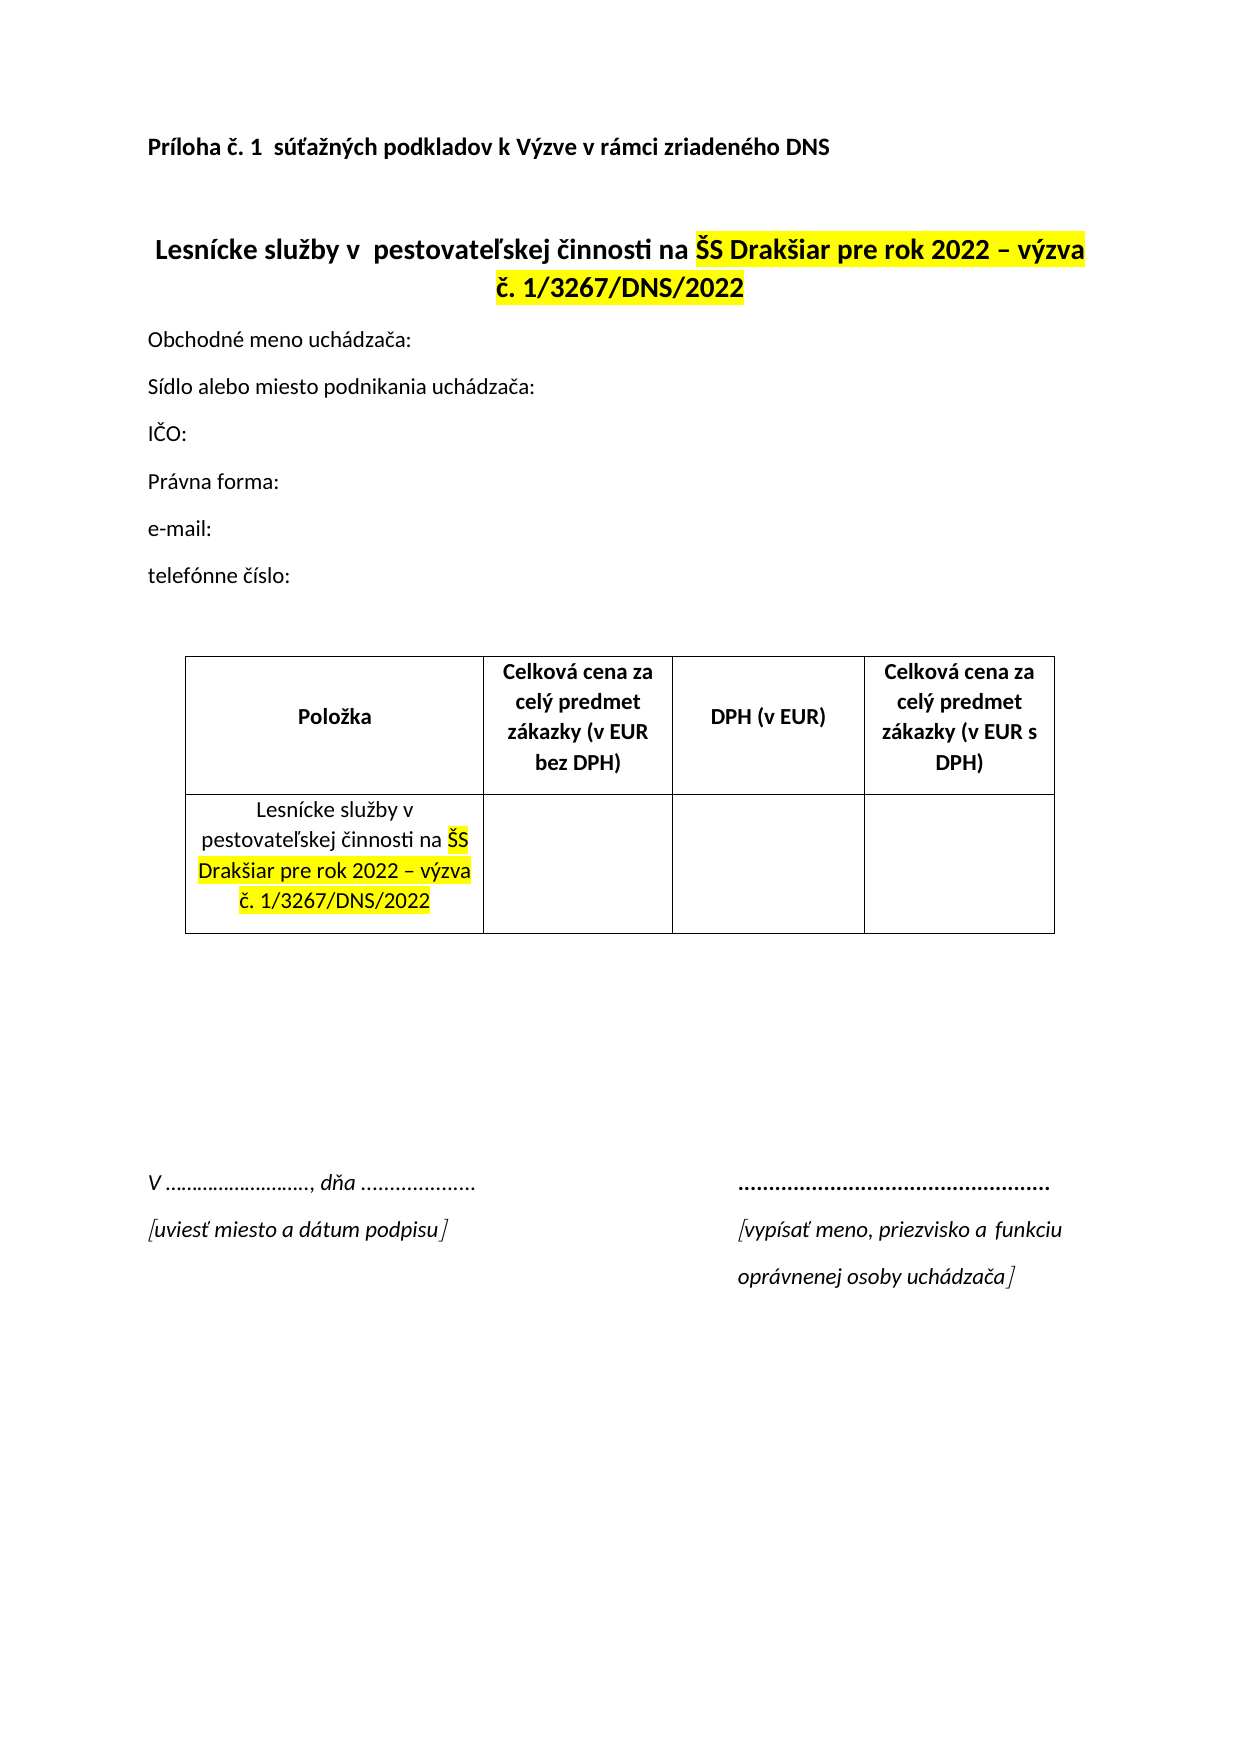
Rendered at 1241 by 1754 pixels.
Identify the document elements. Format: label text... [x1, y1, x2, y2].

table_header DPH (v EUR) [673, 657, 864, 794]
table_header Celková cena za celý predmet zákazky (v EUR bez DPH) [484, 657, 672, 794]
table_cell [865, 795, 1054, 933]
table_cell [673, 795, 864, 933]
text telefónne číslo: [148, 562, 1062, 590]
text Príloha č. 1 súťažných podkladov k Výzve v rámci zriadeného DNS [148, 131, 1093, 161]
table_header Položka [186, 657, 483, 794]
table_cell [484, 795, 672, 933]
text uviesť miesto a dátum podpisu vypísať meno, priezvisko a funkciu [148, 1215, 1093, 1243]
text Obchodné meno uchádzača: [148, 325, 1062, 353]
text Lesnícke služby v pestovateľskej činnosti na ŠS Drakšiar pre rok 2022 – výzva č. 1/3267/DNS/2022 [148, 231, 1093, 305]
text IČO: [148, 419, 1062, 447]
text Sídlo alebo miesto podnikania uchádzača: [148, 372, 1062, 400]
table_header Celková cena za celý predmet zákazky (v EUR s DPH) [865, 657, 1054, 794]
text oprávnenej osoby uchádzača [366, 1262, 1093, 1290]
text V ……………….…….., dňa .................... ................................................... [148, 1168, 1093, 1196]
table_cell Lesnícke služby v pestovateľskej činnosti na ŠS Drakšiar pre rok 2022 – výzva č. 1/3267/DNS/2022 [186, 795, 483, 933]
text e-mail: [148, 514, 1062, 542]
text Právna forma: [148, 467, 1062, 495]
